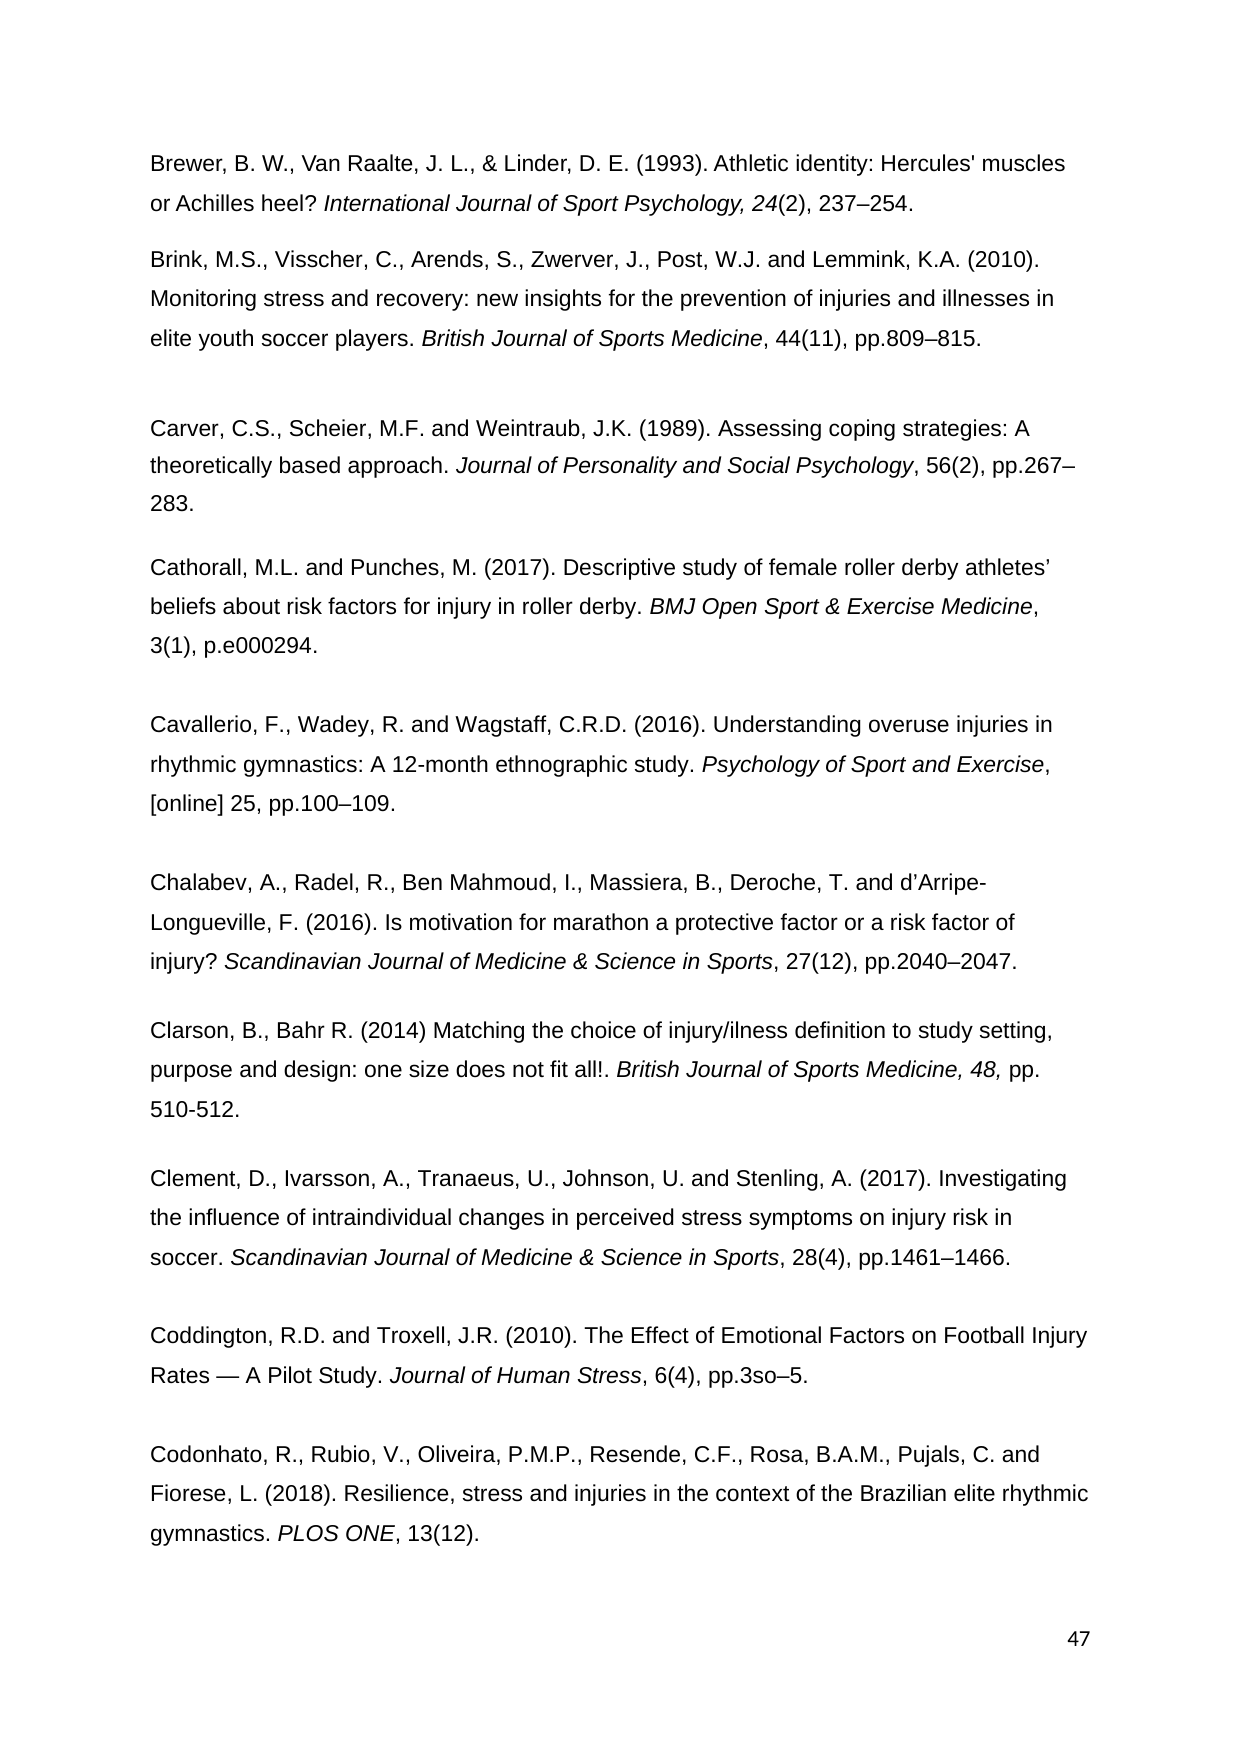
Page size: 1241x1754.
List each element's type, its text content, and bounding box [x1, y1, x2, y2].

text ‌Coddington, R.D. and Troxell, J.R. (2010). The Effect of Emotional Factors on Football Injury Rates — A Pilot Study. Journal of Human Stress, 6(4), pp.3so–5. [150, 1322, 1090, 1388]
text Cathorall, M.L. and Punches, M. (2017). Descriptive study of female roller derby athletes’ beliefs about risk factors for injury in roller derby. BMJ Open Sport & Exercise Medicine, 3(1), p.e000294. [150, 553, 1090, 659]
text Carver, C.S., Scheier, M.F. and Weintraub, J.K. (1989). Assessing coping strategies: A theoretically based approach. Journal of Personality and Social Psychology, 56(2), pp.267–283. [150, 403, 1090, 516]
text ‌Clarson, B., Bahr R. (2014) Matching the choice of injury/ilness definition to study setting, purpose and design: one size does not fit all!. British Journal of Sports Medicine, 48, pp. 510-512. [150, 1017, 1090, 1122]
text Codonhato, R., Rubio, V., Oliveira, P.M.P., Resende, C.F., Rosa, B.A.M., Pujals, C. and Fiorese, L. (2018). Resilience, stress and injuries in the context of the Brazilian elite rhythmic gymnastics. PLOS ONE, 13(12). [150, 1441, 1090, 1546]
text Clement, D., Ivarsson, A., Tranaeus, U., Johnson, U. and Stenling, A. (2017). Investigating the influence of intraindividual changes in perceived stress symptoms on injury risk in soccer. Scandinavian Journal of Medicine & Science in Sports, 28(4), pp.1461–1466. [150, 1164, 1090, 1270]
text Chalabev, A., Radel, R., Ben Mahmoud, I., Massiera, B., Deroche, T. and d’Arripe-Longueville, F. (2016). Is motivation for marathon a protective factor or a risk factor of injury? Scandinavian Journal of Medicine & Science in Sports, 27(12), pp.2040–2047. [150, 869, 1090, 975]
text Brewer, B. W., Van Raalte, J. L., & Linder, D. E. (1993). Athletic identity: Hercules' muscles or Achilles heel? International Journal of Sport Psychology, 24(2), 237–254. [150, 150, 1090, 216]
text Cavallerio, F., Wadey, R. and Wagstaff, C.R.D. (2016). Understanding overuse injuries in rhythmic gymnastics: A 12-month ethnographic study. Psychology of Sport and Exercise, [online] 25, pp.100–109. [150, 711, 1090, 817]
text ‌Brink, M.S., Visscher, C., Arends, S., Zwerver, J., Post, W.J. and Lemmink, K.A. (2010). Monitoring stress and recovery: new insights for the prevention of injuries and illnesses in elite youth soccer players. British Journal of Sports Medicine, 44(11), pp.809–815. [150, 246, 1090, 351]
